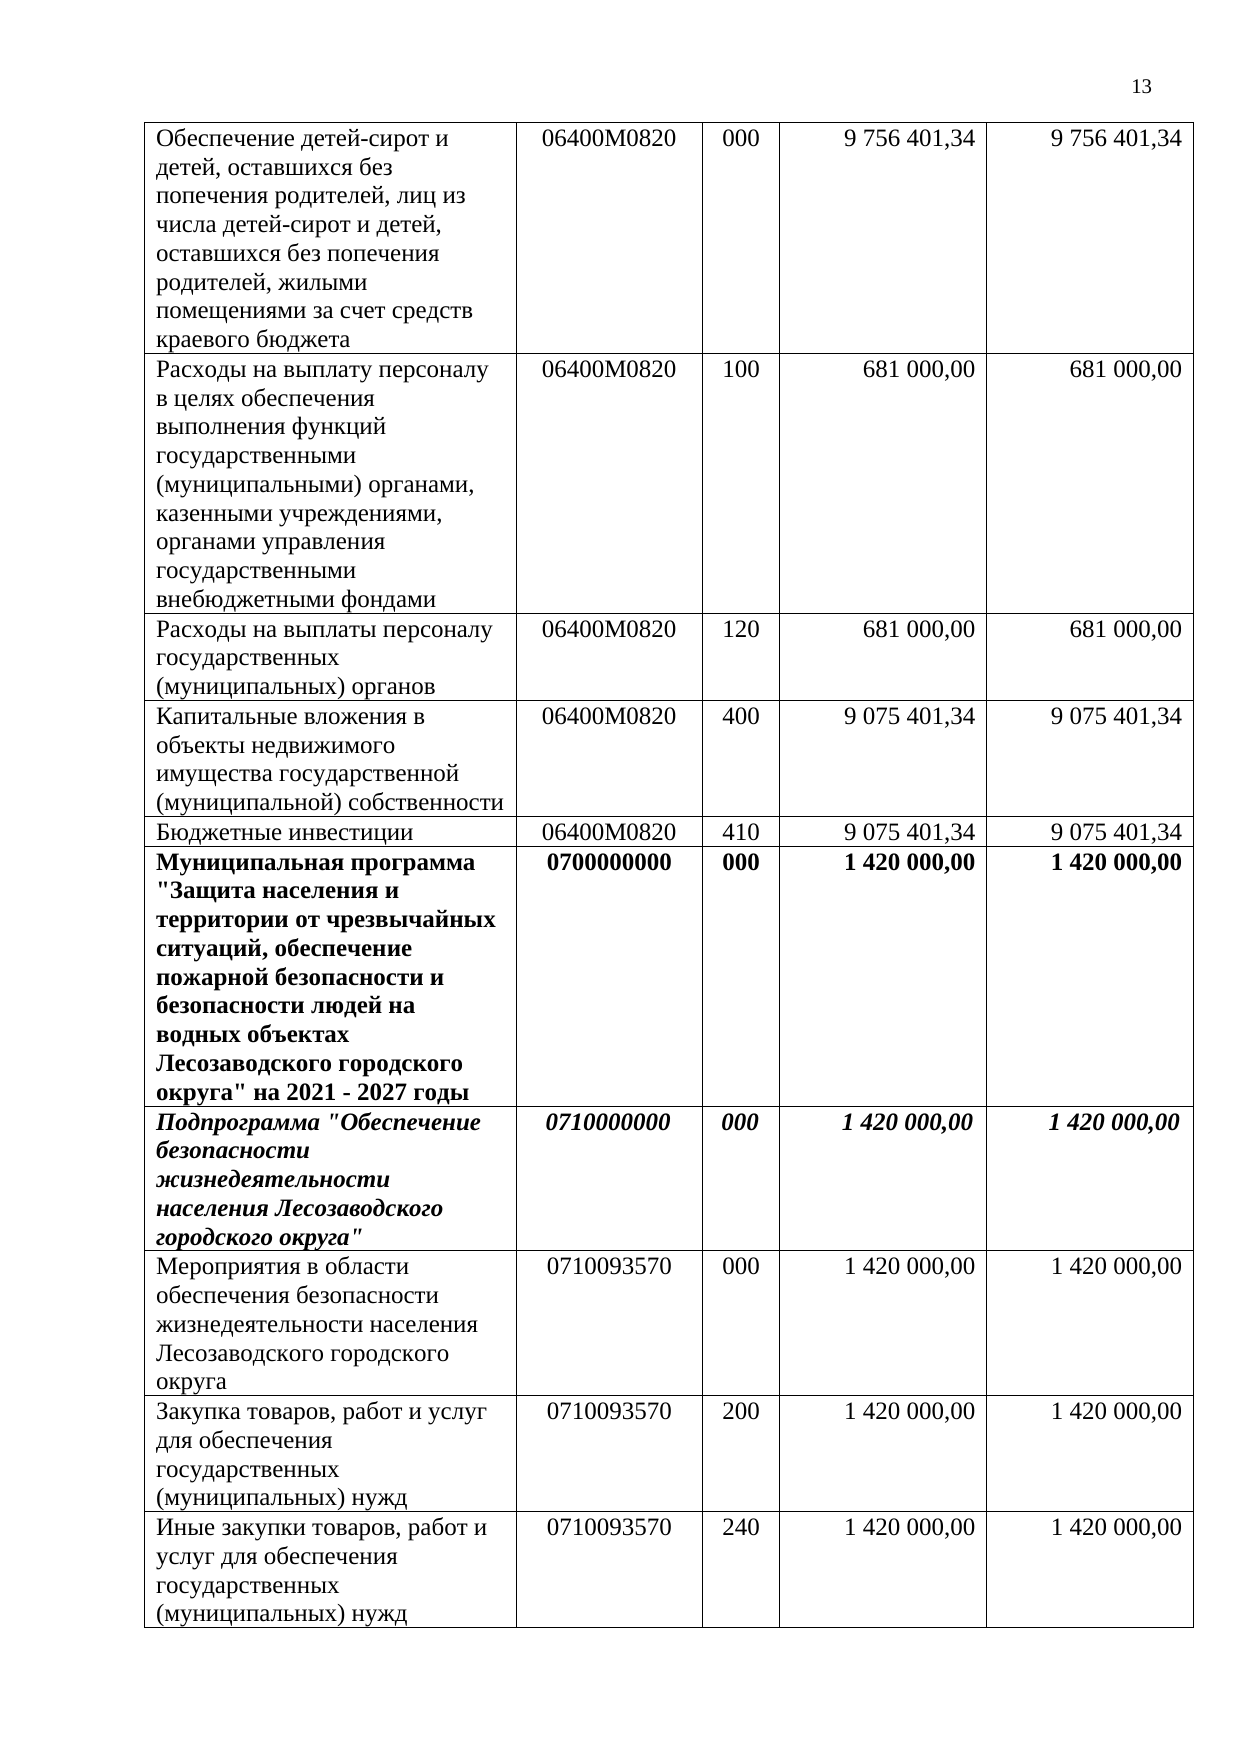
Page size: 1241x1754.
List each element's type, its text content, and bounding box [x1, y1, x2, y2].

table_cell Расходы на выплаты персоналу государственных (муниципальных) органов [145, 614, 516, 700]
table_cell Иные закупки товаров, работ и услуг для обеспечения государственных (муниципальных) нужд [145, 1512, 516, 1627]
table_cell 06400М0820 [517, 817, 702, 846]
table_cell 9 075 401,34 [780, 817, 986, 846]
table_cell 06400М0820 [517, 701, 702, 816]
table_cell 1 420 000,00 [987, 1396, 1193, 1511]
table_cell 100 [703, 354, 779, 613]
table_cell Закупка товаров, работ и услуг для обеспечения государственных (муниципальных) нужд [145, 1396, 516, 1511]
table_cell 9 075 401,34 [780, 701, 986, 816]
table_cell 200 [703, 1396, 779, 1511]
table_cell Бюджетные инвестиции [145, 817, 516, 846]
table_cell Обеспечение детей-сирот и детей, оставшихся без попечения родителей, лиц из числа детей-сирот и детей, оставшихся без попечения родителей, жилыми помещениями за счет средств краевого бюджета [145, 123, 516, 353]
table_cell 0710093570 [517, 1251, 702, 1395]
table_cell 0710000000 [517, 1107, 702, 1250]
table_cell Расходы на выплату персоналу в целях обеспечения выполнения функций государственными (муниципальными) органами, казенными учреждениями, органами управления государственными внебюджетными фондами [145, 354, 516, 613]
table_cell 240 [703, 1512, 779, 1627]
table_cell 06400М0820 [517, 614, 702, 700]
table_cell 0710093570 [517, 1512, 702, 1627]
table_cell 120 [703, 614, 779, 700]
table_cell 1 420 000,00 [987, 1512, 1193, 1627]
table_cell Муниципальная программа "Защита населения и территории от чрезвычайных ситуаций, обеспечение пожарной безопасности и безопасности людей на водных объектах Лесозаводского городского округа" на 2021 - 2027 годы [145, 847, 516, 1106]
table_cell 000 [703, 1251, 779, 1395]
table_cell 0710093570 [517, 1396, 702, 1511]
table_cell 1 420 000,00 [780, 1512, 986, 1627]
table_cell 1 420 000,00 [987, 1107, 1193, 1250]
table_cell 9 756 401,34 [780, 123, 986, 353]
table_cell 410 [703, 817, 779, 846]
table_cell 681 000,00 [987, 614, 1193, 700]
table_cell 000 [703, 123, 779, 353]
table_cell 681 000,00 [780, 354, 986, 613]
table_cell 681 000,00 [780, 614, 986, 700]
table_cell 1 420 000,00 [987, 847, 1193, 1106]
table_cell 400 [703, 701, 779, 816]
table_cell 06400М0820 [517, 123, 702, 353]
table_cell Подпрограмма "Обеспечение безопасности жизнедеятельности населения Лесозаводского городского округа" [145, 1107, 516, 1250]
table_cell 06400М0820 [517, 354, 702, 613]
table_cell 1 420 000,00 [780, 1107, 986, 1250]
table_cell 1 420 000,00 [780, 1251, 986, 1395]
table_cell 9 075 401,34 [987, 701, 1193, 816]
table_cell 000 [703, 847, 779, 1106]
table_cell 1 420 000,00 [780, 847, 986, 1106]
table_cell 1 420 000,00 [987, 1251, 1193, 1395]
table_cell 000 [703, 1107, 779, 1250]
table_cell 681 000,00 [987, 354, 1193, 613]
table_cell Капитальные вложения в объекты недвижимого имущества государственной (муниципальной) собственности [145, 701, 516, 816]
table_cell Мероприятия в области обеспечения безопасности жизнедеятельности населения Лесозаводского городского округа [145, 1251, 516, 1395]
table_cell 9 075 401,34 [987, 817, 1193, 846]
table_cell 0700000000 [517, 847, 702, 1106]
table_cell 1 420 000,00 [780, 1396, 986, 1511]
table_cell 9 756 401,34 [987, 123, 1193, 353]
